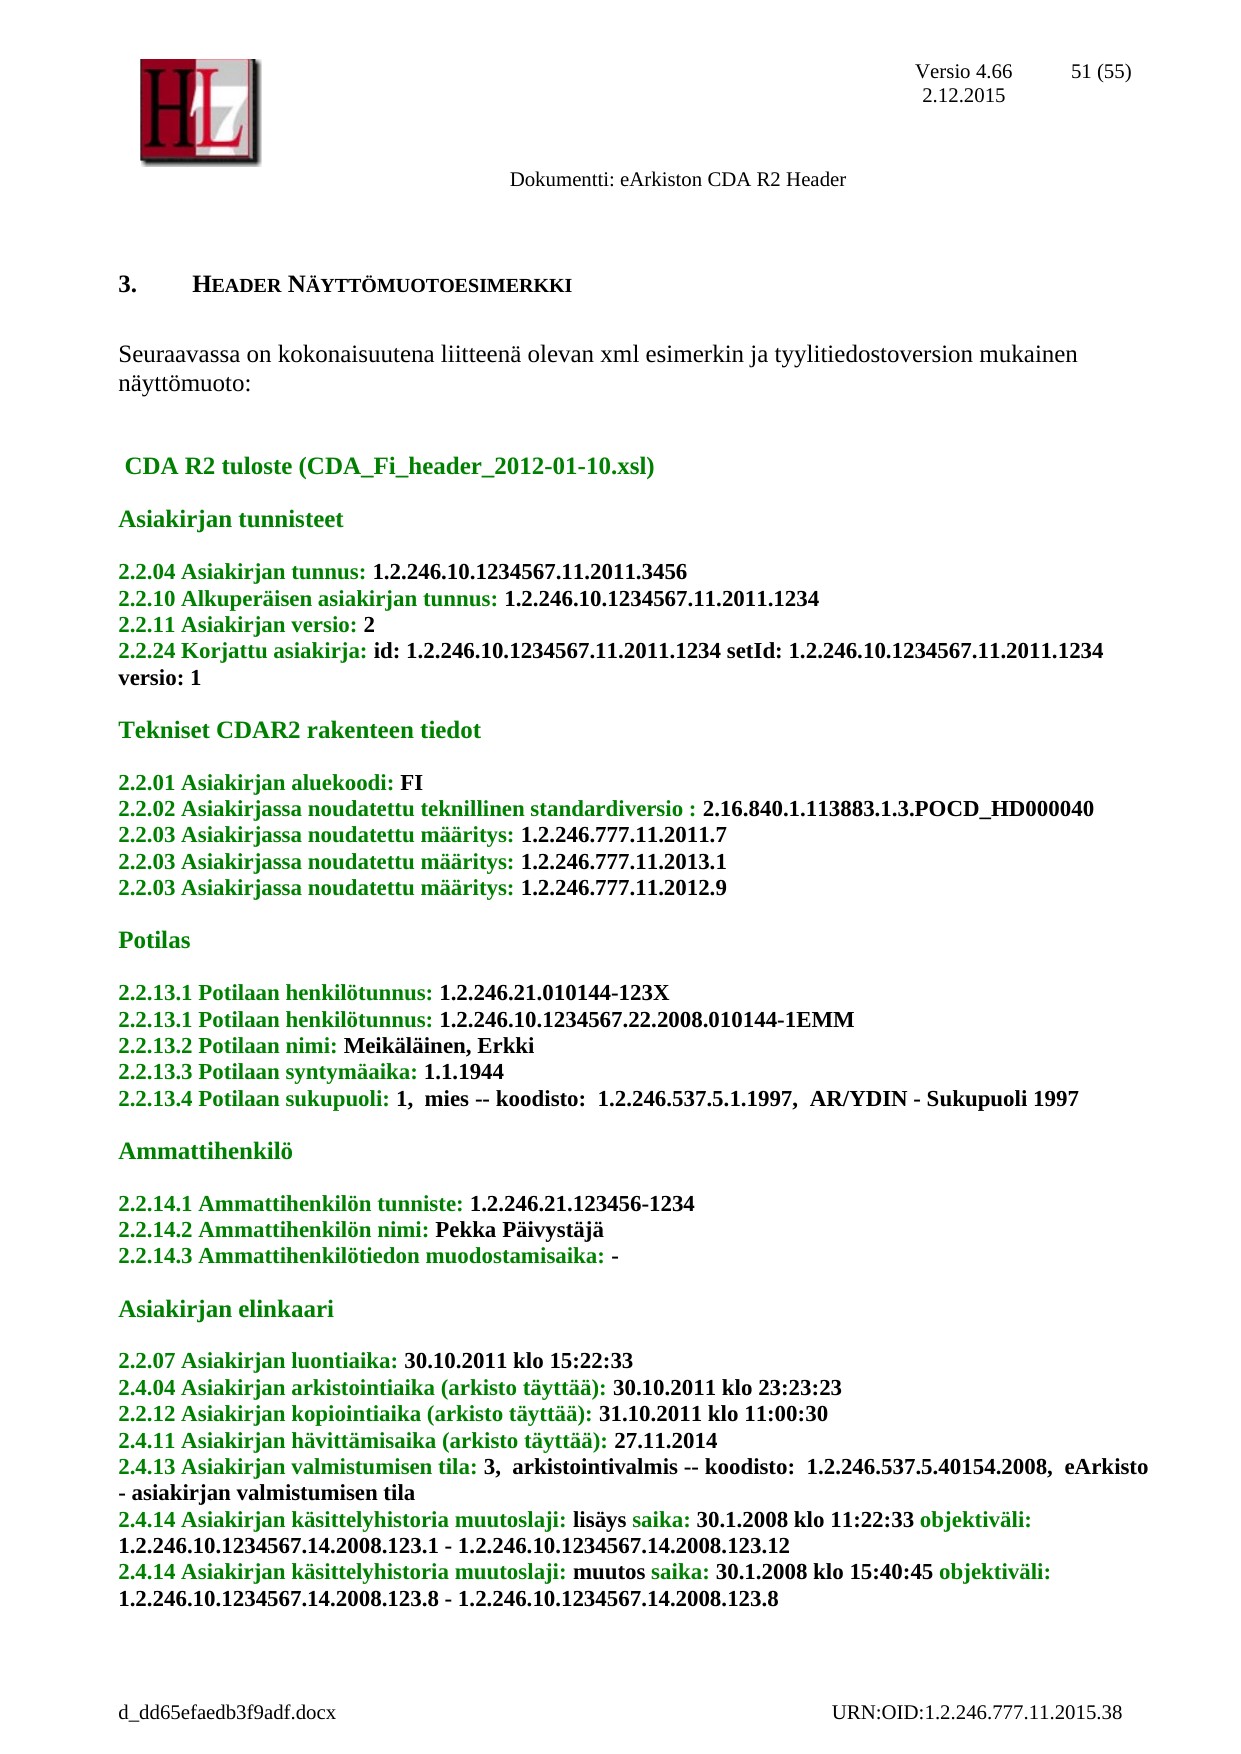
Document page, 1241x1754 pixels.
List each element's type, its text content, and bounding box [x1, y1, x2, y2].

subtitle Header Näyttömuotoesimerkki [118, 269, 1152, 298]
text Asiakirjan tunnisteet [118, 504, 1152, 533]
text Potilas [118, 926, 1152, 954]
text Tekniset CDAR2 rakenteen tiedot [118, 715, 1152, 744]
text Ammattihenkilö [118, 1136, 1152, 1165]
text CDA R2 tuloste (CDA_Fi_header_2012-01-10.xsl) [118, 451, 1152, 479]
text 2.2.04 Asiakirjan tunnus: 1.2.246.10.1234567.11.2011.3456 2.2.10 Alkuperäisen asiakirjan tunnus: 1.2.246.10.1234567.11.2011.1234 2.2.11 Asiakirjan versio: 2 2.2.24 Korjattu asiakirja: id: 1.2.246.10.1234567.11.2011.1234 setId: 1.2.246.10.1234567.11.2011.1234 versio: 1 [118, 558, 1152, 690]
text 2.2.14.1 Ammattihenkilön tunniste: 1.2.246.21.123456-1234 2.2.14.2 Ammattihenkilön nimi: Pekka Päivystäjä 2.2.14.3 Ammattihenkilötiedon muodostamisaika: - [118, 1190, 1152, 1269]
text 2.2.13.1 Potilaan henkilötunnus: 1.2.246.21.010144-123X 2.2.13.1 Potilaan henkilötunnus: 1.2.246.10.1234567.22.2008.010144-1EMM 2.2.13.2 Potilaan nimi: Meikäläinen, Erkki 2.2.13.3 Potilaan syntymäaika: 1.1.1944 2.2.13.4 Potilaan sukupuoli: 1, mies -- koodisto: 1.2.246.537.5.1.1997, AR/YDIN - Sukupuoli 1997 [118, 979, 1152, 1111]
picture [140, 59, 263, 167]
text 2.2.01 Asiakirjan aluekoodi: FI 2.2.02 Asiakirjassa noudatettu teknillinen standardiversio : 2.16.840.1.113883.1.3.POCD_HD000040 2.2.03 Asiakirjassa noudatettu määritys: 1.2.246.777.11.2011.7 2.2.03 Asiakirjassa noudatettu määritys: 1.2.246.777.11.2013.1 2.2.03 Asiakirjassa noudatettu määritys: 1.2.246.777.11.2012.9 [118, 769, 1152, 901]
text Seuraavassa on kokonaisuutena liitteenä olevan xml esimerkin ja tyylitiedostoversion mukainen näyttömuoto: [118, 339, 1152, 397]
text Asiakirjan elinkaari [118, 1294, 1152, 1323]
